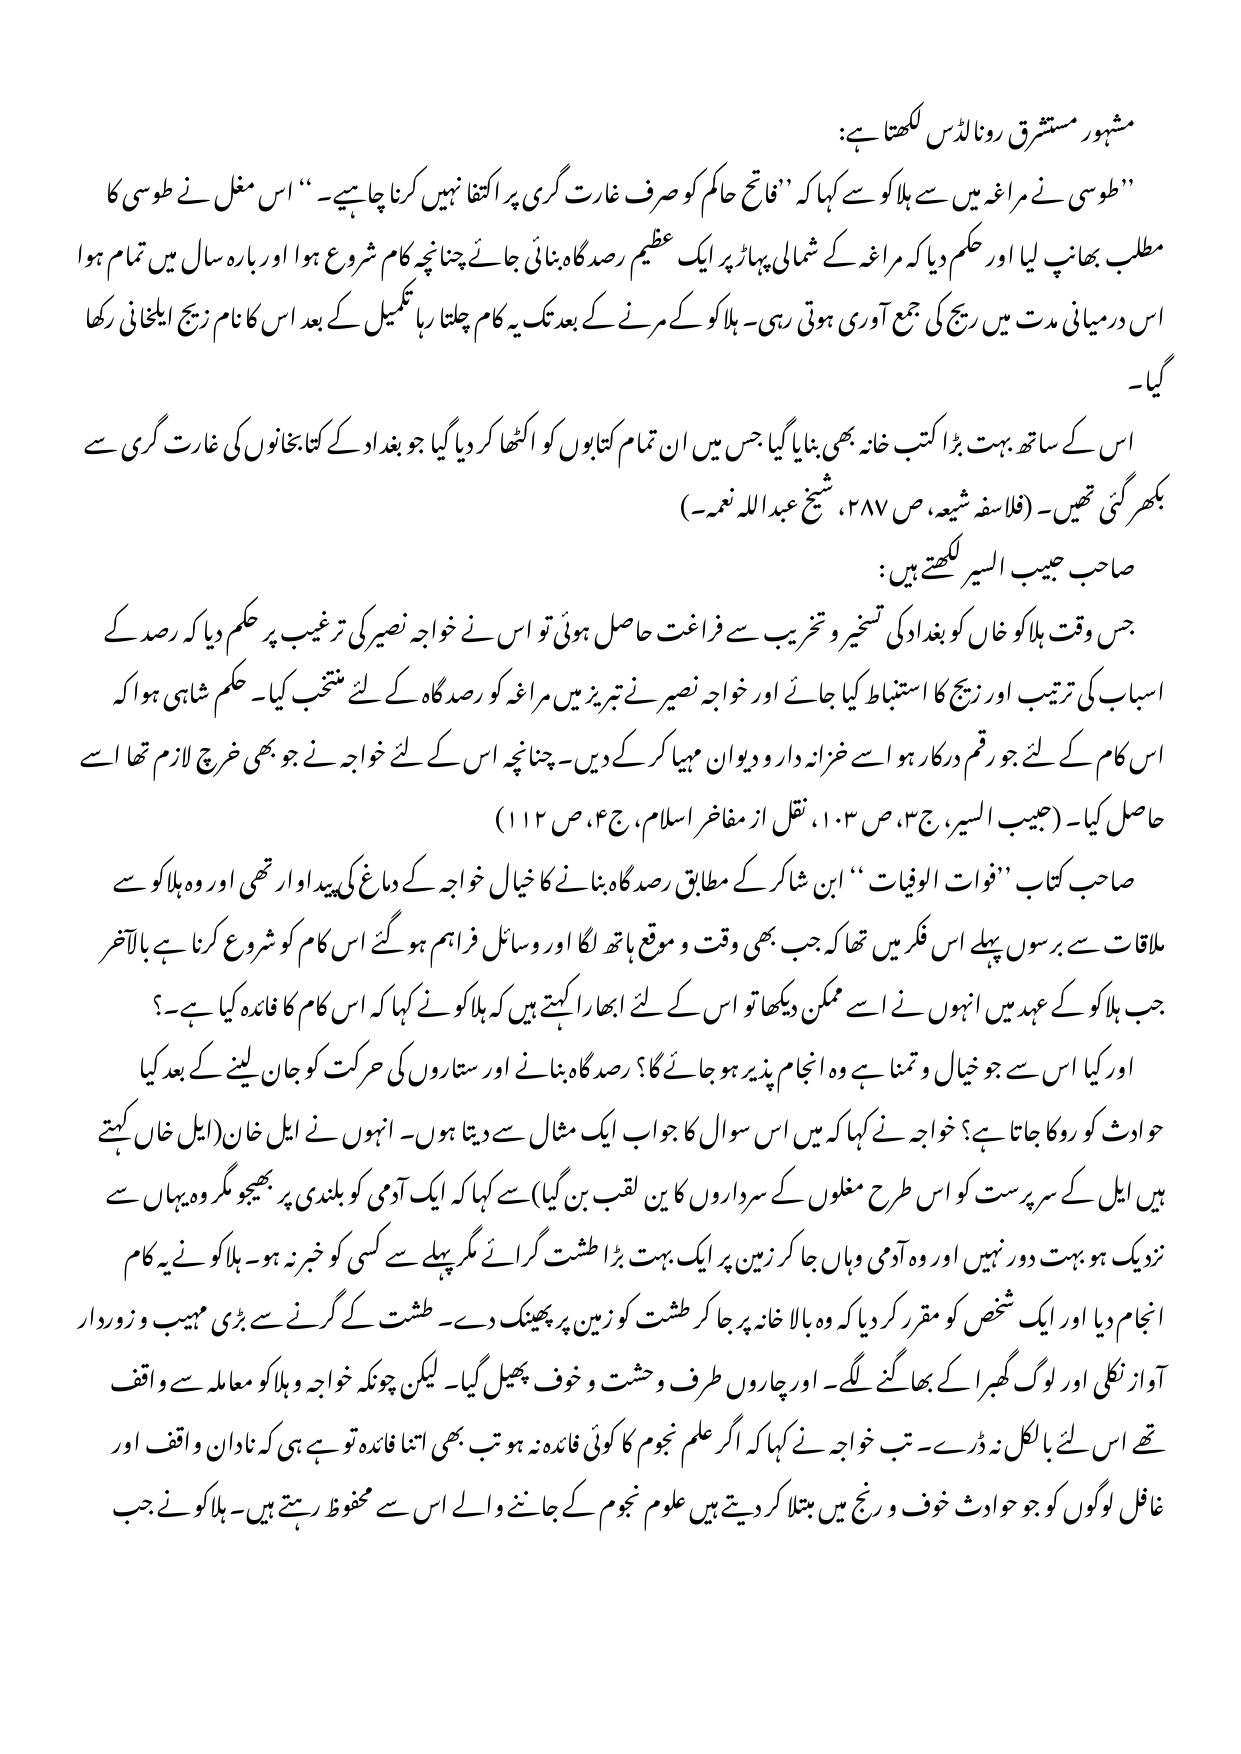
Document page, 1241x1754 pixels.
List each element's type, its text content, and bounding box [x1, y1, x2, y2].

text ’’طوسی نے مراغہ میں سے ہلاکو سے کہا کہ ’’فاتح حاکم کو صرف غارت گری پر اکتفا نہیں کرنا چاہیے۔ ‘‘ اس مغل نے طوسی کا مطلب بھانپ لیا اور حکم دیا کہ مراغہ کے شمالی پہاڑ پر ایک عظیم رصد گاہ بنائی جائے چنانچہ کام شروع ہوا اور بارہ سال میں تمام ہوا اس درمیانی مدت میں ریج کی جمع آوری ہوتی رہی۔ ہلاکو کے مرنے کے بعد تک یہ کام چلتا رہا تکمیل کے بعد اس کا نام زیج ایلخانی رکھا گیا۔ [75, 156, 1165, 406]
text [75, 1031, 1165, 1531]
text مشہور مستشرق رونالڈس لکھتا ہے: [75, 94, 1165, 156]
text اس کے ساتھ بہت بڑا کتب خانہ بھی بنایا گیا جس میں ان تمام کتابوں کو اکٹھا کر دیا گیا جو بغداد کے کتابخانوں کی غارت گری سے بکھر گئی تھیں۔ (فلاسفہ شیعہ، ص ۲۸۷، شیخ عبداللہ نعمہ۔) [75, 406, 1165, 531]
text جس وقت ہلاکو خاں کو بغداد کی تسخیر و تخریب سے فراغت حاصل ہوئی تو اس نے خواجہ نصیر کی ترغیب پر حکم دیا کہ رصد کے اسباب کی ترتیب اور زیج کا استنباط کیا جائے اور خواجہ نصیر نے تبریز میں مراغہ کو رصد گاہ کے لئے منتخب کیا۔ حکم شاہی ہوا کہ اس کام کے لئے جو رقم درکار ہو اسے خزانہ دار و دیوان مہیا کر کے دیں۔ چنانچہ اس کے لئے خواجہ نے جو بھی خرچ لازم تھا اسے حاصل کیا۔ (حبیب السیر، ج۳، ص ۱۰۳، نقل از مفاخر اسلام، ج۴، ص ۱۱۲) [75, 594, 1165, 844]
text صاحب حبیب السیر لکھتے ہیں : [75, 531, 1165, 594]
text صاحب کتاب ’’فوات الوفیات ‘‘ ابن شاکر کے مطابق رصد گاہ بنانے کا خیال خواجہ کے دماغ کی پیداوار تھی اور وہ ہلاکو سے ملاقات سے برسوں پہلے اس فکر میں تھا کہ جب بھی وقت و موقع ہاتھ لگا اور وسائل فراہم ہو گئے اس کام کو شروع کرنا ہے بالآخر جب ہلاکو کے عہد میں انہوں نے اسے ممکن دیکھا تو اس کے لئے ابھارا کہتے ہیں کہ ہلاکو نے کہا کہ اس کام کا فائدہ کیا ہے۔؟ [75, 844, 1165, 1031]
